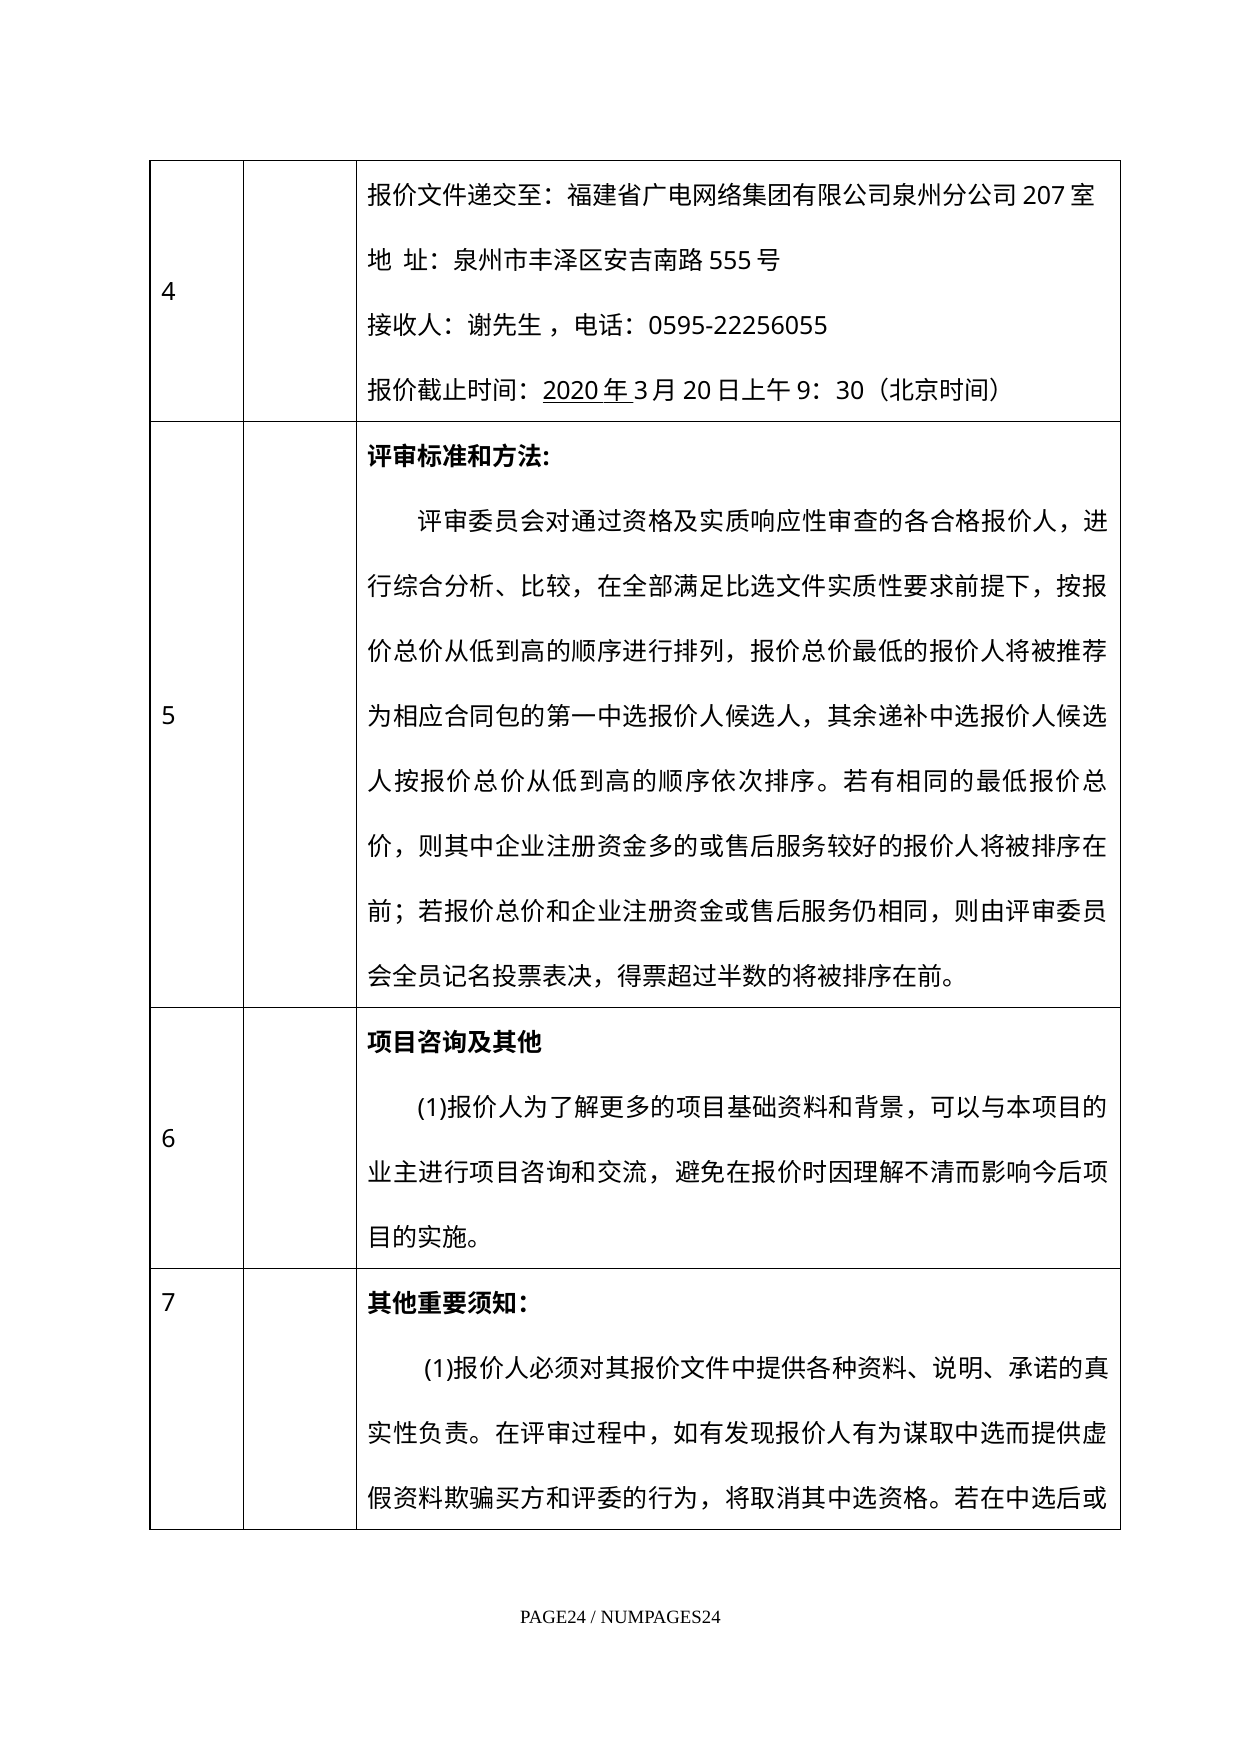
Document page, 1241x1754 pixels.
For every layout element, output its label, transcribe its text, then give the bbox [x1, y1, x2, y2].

table_cell [244, 161, 356, 421]
table_cell 5 [151, 422, 243, 1007]
table_cell 6 [151, 1008, 243, 1268]
table_cell 项目咨询及其他 (1)报价人为了解更多的项目基础资料和背景，可以与本项目的业主进行项目咨询和交流，避免在报价时因理解不清而影响今后项目的实施。 [357, 1008, 1120, 1268]
table_cell 7 [151, 1269, 243, 1529]
table_cell [244, 1269, 356, 1529]
table_cell 4 [151, 161, 243, 421]
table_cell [357, 1269, 1120, 1529]
table_cell [244, 422, 356, 1007]
table_cell 评审标准和方法: 评审委员会对通过资格及实质响应性审查的各合格报价人，进行综合分析、比较，在全部满足比选文件实质性要求前提下，按报价总价从低到高的顺序进行排列，报价总价最低的报价人将被推荐为相应合同包的第一中选报价人候选人，其余递补中选报价人候选人按报价总价从低到高的顺序依次排序。若有相同的最低报价总价，则其中企业注册资金多的或售后服务较好的报价人将被排序在前；若报价总价和企业注册资金或售后服务仍相同，则由评审委员会全员记名投票表决，得票超过半数的将被排序在前。 [357, 422, 1120, 1007]
table_cell [244, 1008, 356, 1268]
table_cell 报价文件递交至：福建省广电网络集团有限公司泉州分公司207室 地 址：泉州市丰泽区安吉南路555号 接收人：谢先生 ，电话：0595-22256055 报价截止时间：2020年3月20日上午9：30（北京时间） [357, 161, 1120, 421]
